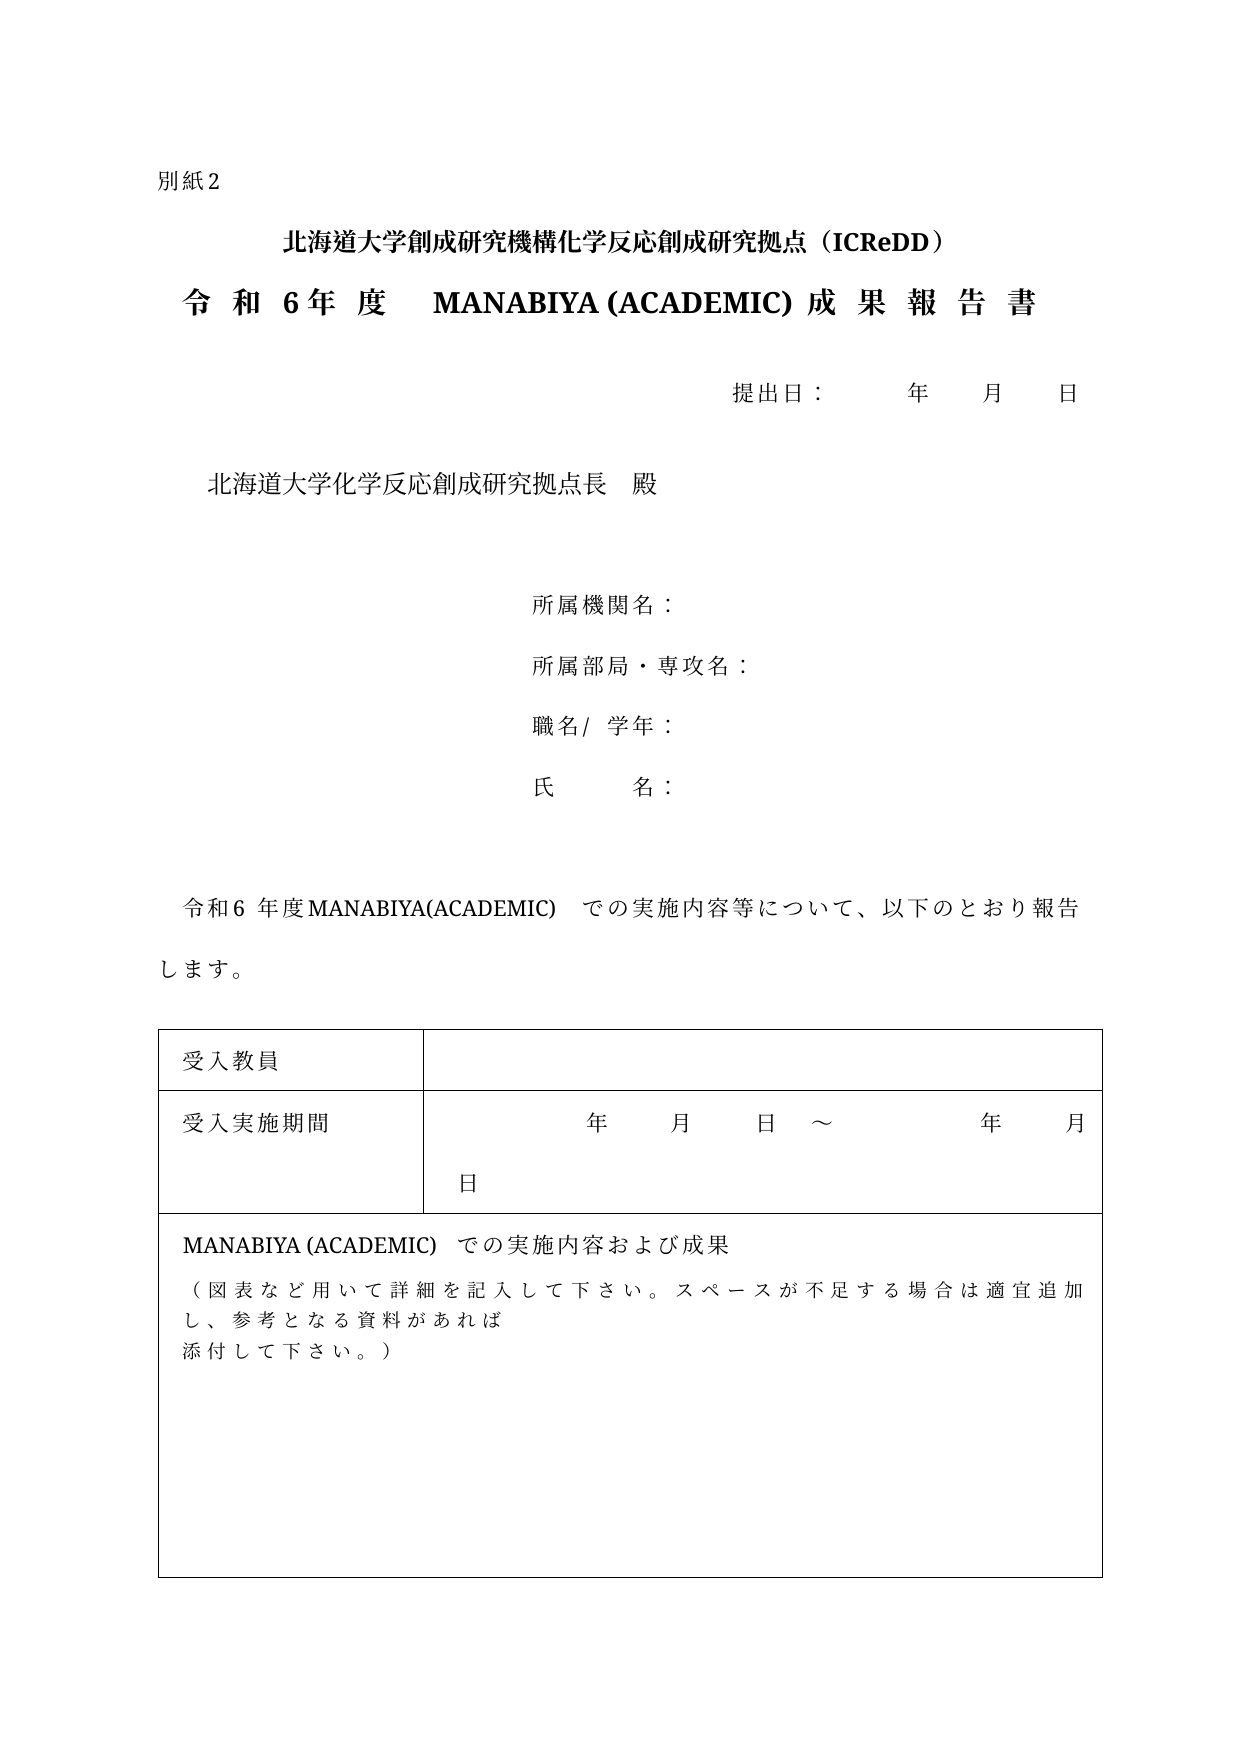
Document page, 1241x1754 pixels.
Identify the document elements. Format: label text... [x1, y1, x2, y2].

table_header [424, 1030, 1102, 1090]
text 北海道大学化学反応創成研究拠点長 殿 [158, 453, 1083, 513]
table_header 受入教員 [159, 1030, 423, 1090]
table_cell 受入実施期間 [159, 1091, 423, 1212]
text 提出日： 年 月 日 [158, 362, 1083, 422]
text 令和6年度MANABIYA(ACADEMIC) での実施内容等について、以下のとおり報告します。 [158, 877, 1083, 998]
text 北海道大学創成研究機構化学反応創成研究拠点（ICReDD） [158, 210, 1083, 271]
text 氏 名： [158, 756, 1083, 816]
text 所属機関名： [158, 574, 1083, 634]
text 別紙2 [158, 149, 1083, 210]
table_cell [159, 1214, 1102, 1577]
text 職名/学年： [158, 695, 1083, 756]
table_cell 年 月 日 ～ 年 月 日 [424, 1091, 1102, 1212]
text 令和6年度 MANABIYA (ACADEMIC) 成果報告書 [158, 271, 1083, 331]
text 所属部局・専攻名： [158, 634, 1083, 695]
